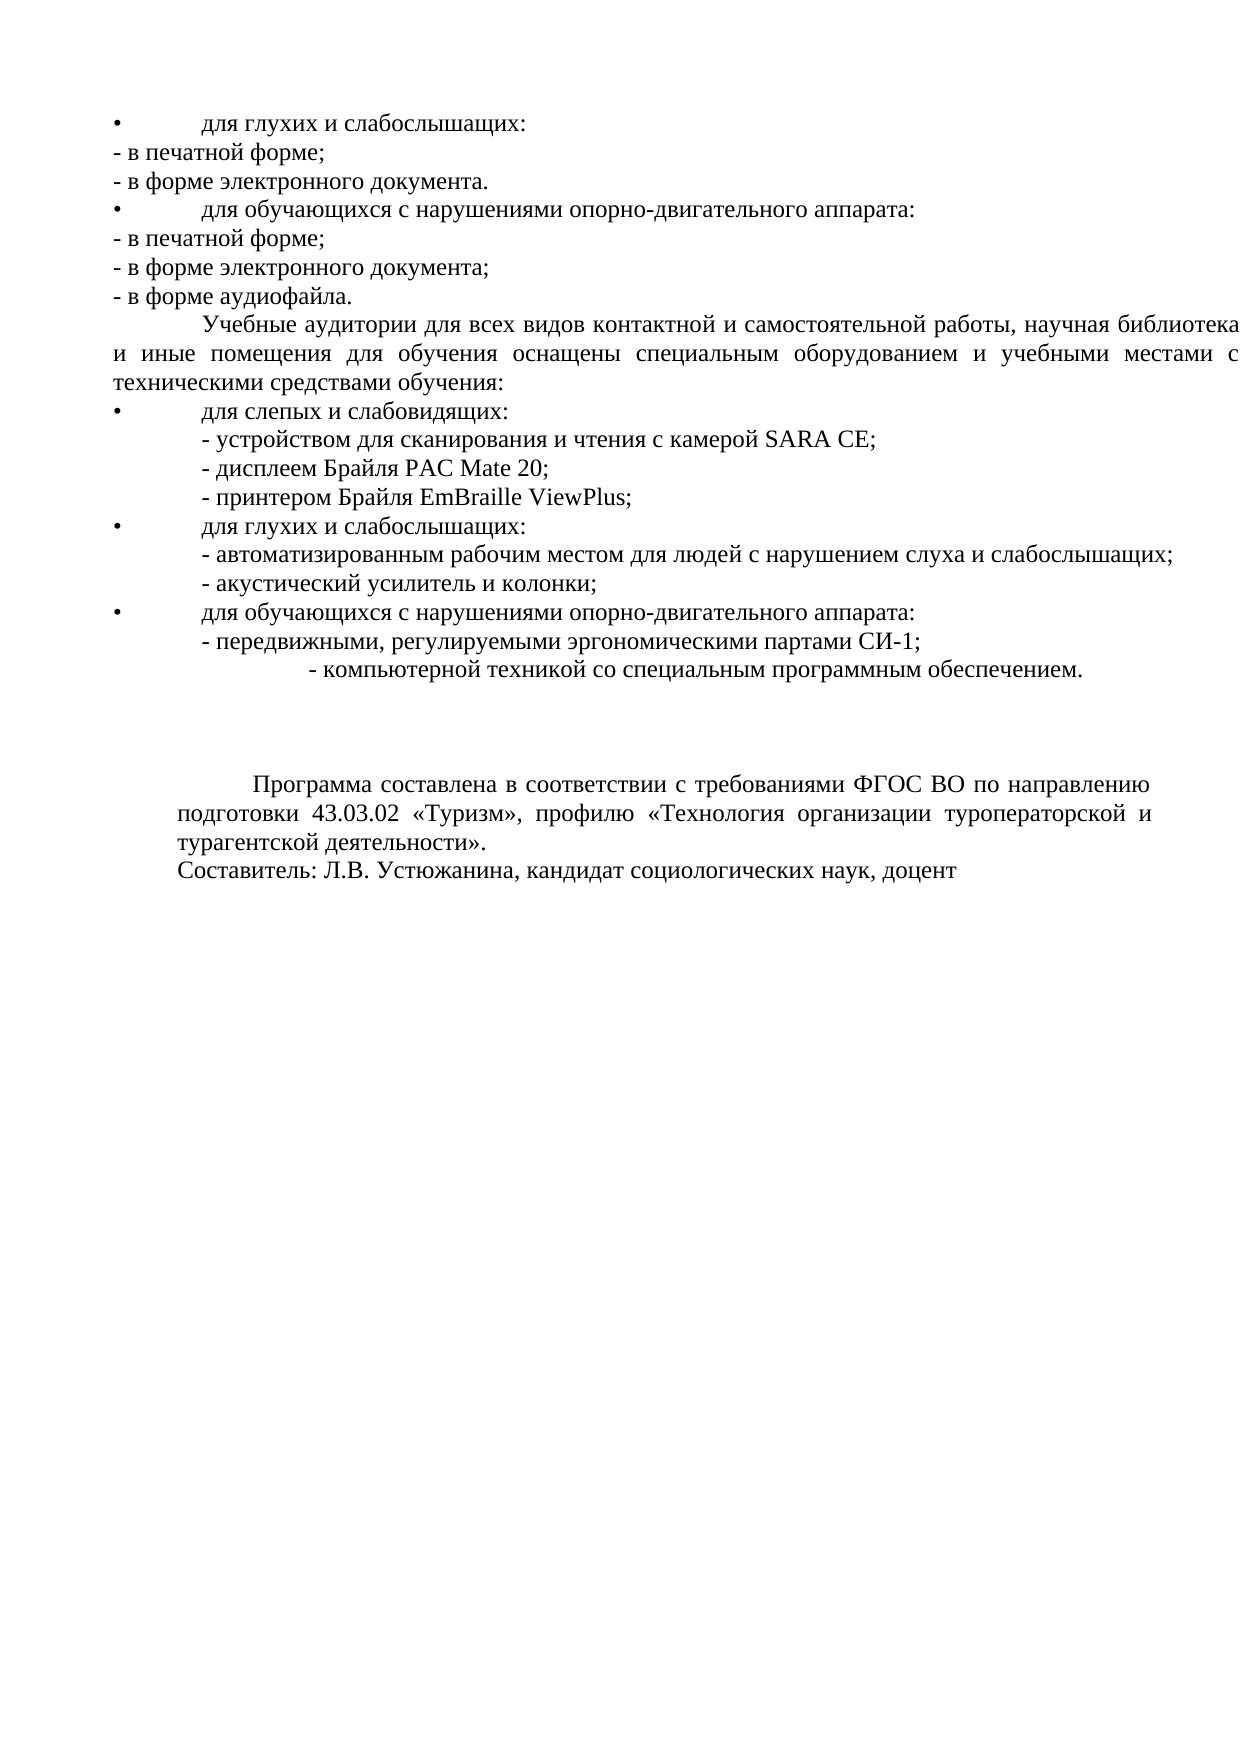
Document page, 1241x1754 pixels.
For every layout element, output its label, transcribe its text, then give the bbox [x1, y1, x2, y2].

text • для глухих и слабослышащих: [113, 511, 1240, 539]
text - акустический усилитель и колонки; [113, 568, 1240, 597]
text Учебные аудитории для всех видов контактной и самостоятельной работы, научная библиотека и иные помещения для обучения оснащены специальным оборудованием и учебными местами с техническими средствами обучения: [113, 309, 1240, 396]
text - в форме электронного документа; [113, 252, 1240, 281]
text - принтером Брайля EmBraille ViewPlus; [113, 482, 1240, 511]
text - в форме аудиофайла. [113, 281, 1240, 309]
text - автоматизированным рабочим местом для людей с нарушением слуха и слабослышащих; [113, 539, 1240, 568]
text • для глухих и слабослышащих: [113, 108, 1240, 137]
text Программа составлена в соответствии с требованиями ФГОС ВО по направлению подготовки 43.03.02 «Туризм», профилю «Технология организации туроператорской и турагентской деятельности». [177, 769, 1152, 856]
text - в печатной форме; [113, 223, 1240, 252]
text - устройством для сканирования и чтения с камерой SARA CE; [113, 424, 1240, 453]
text • для обучающихся с нарушениями опорно-двигательного аппарата: [113, 597, 1240, 626]
text - компьютерной техникой со специальным программным обеспечением. [177, 654, 1152, 683]
text - передвижными, регулируемыми эргономическими партами СИ-1; [113, 626, 1240, 654]
text - дисплеем Брайля PAC Mate 20; [113, 453, 1240, 482]
text - в печатной форме; [113, 137, 1240, 166]
text • для слепых и слабовидящих: [113, 396, 1240, 424]
text Составитель: Л.В. Устюжанина, кандидат социологических наук, доцент [177, 856, 1240, 884]
text - в форме электронного документа. [113, 166, 1240, 194]
text • для обучающихся с нарушениями опорно-двигательного аппарата: [113, 194, 1240, 223]
